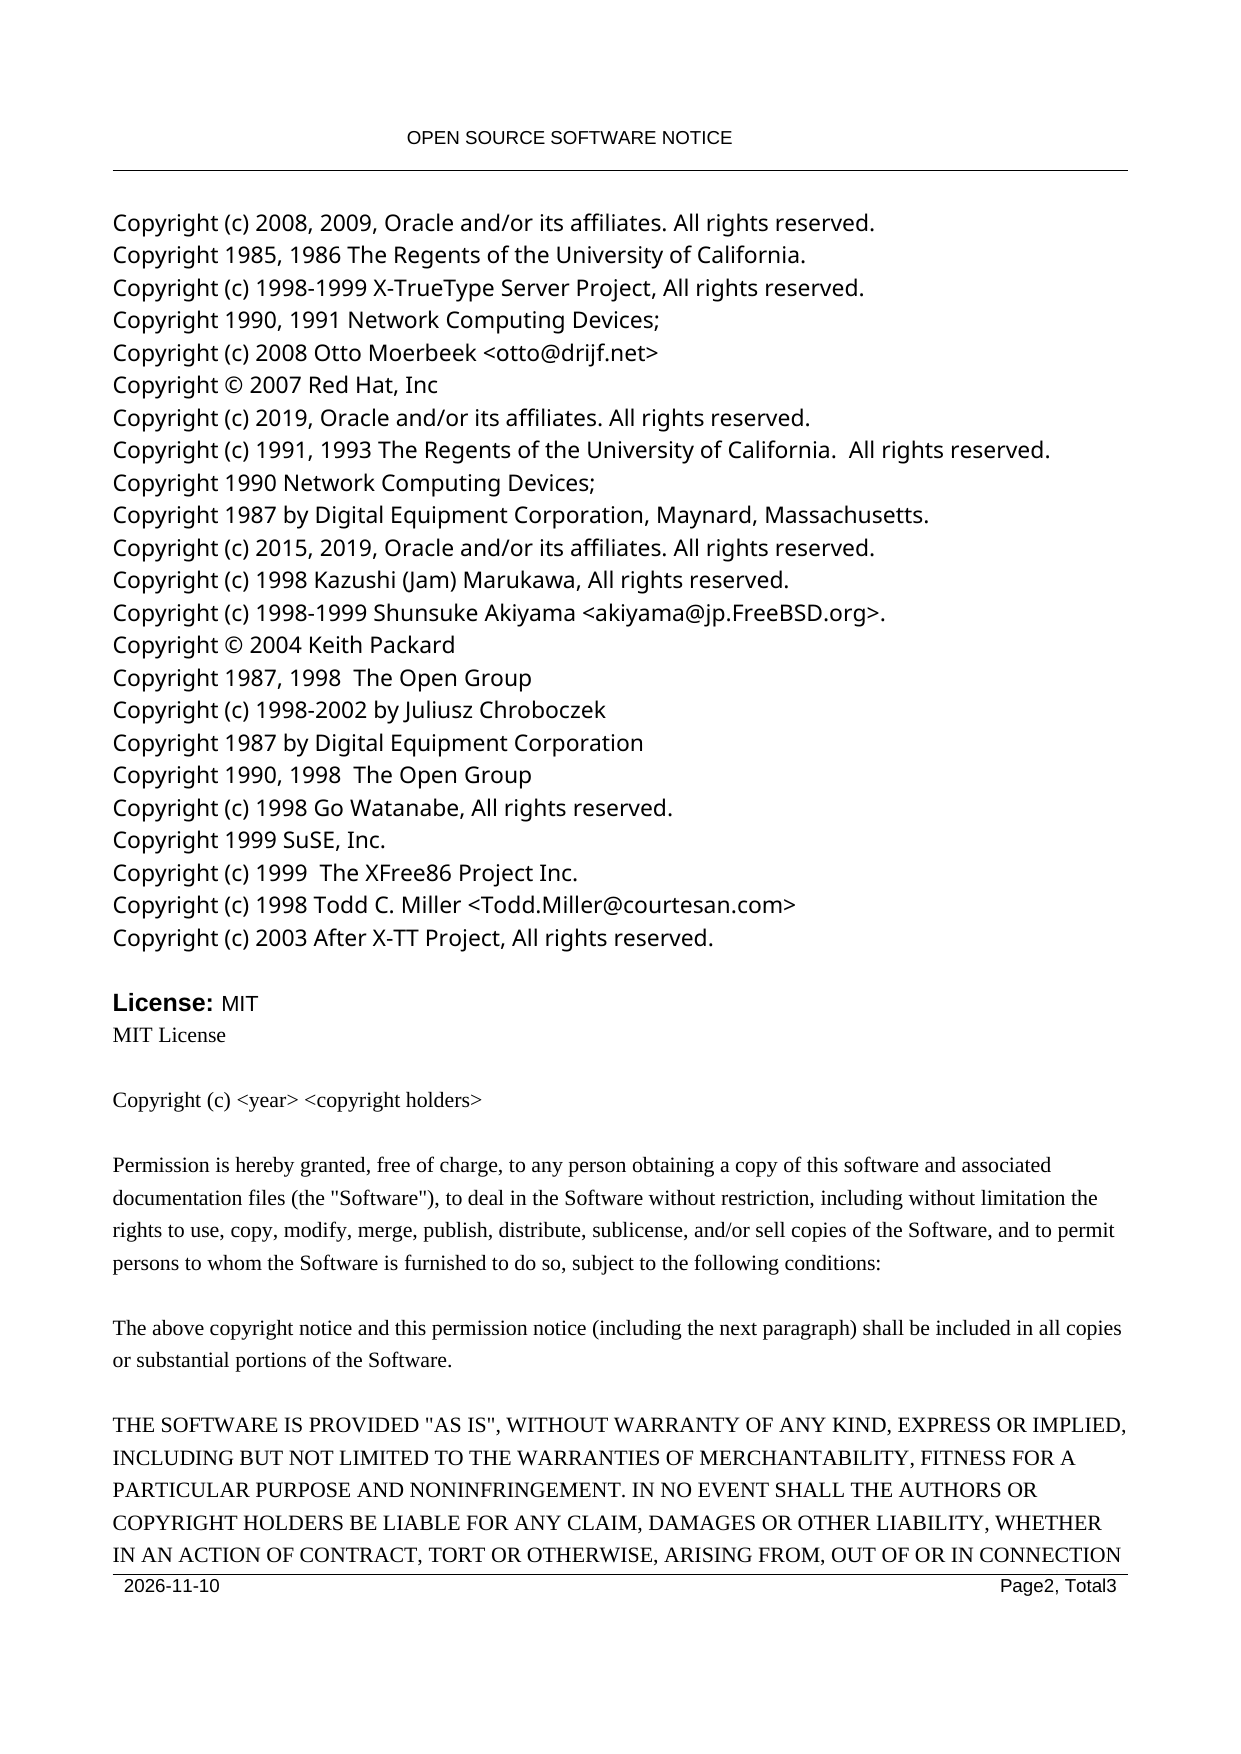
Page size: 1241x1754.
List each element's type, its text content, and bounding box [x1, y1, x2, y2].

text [112, 1019, 1128, 1571]
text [112, 206, 1128, 986]
text License: MIT [112, 986, 1128, 1019]
